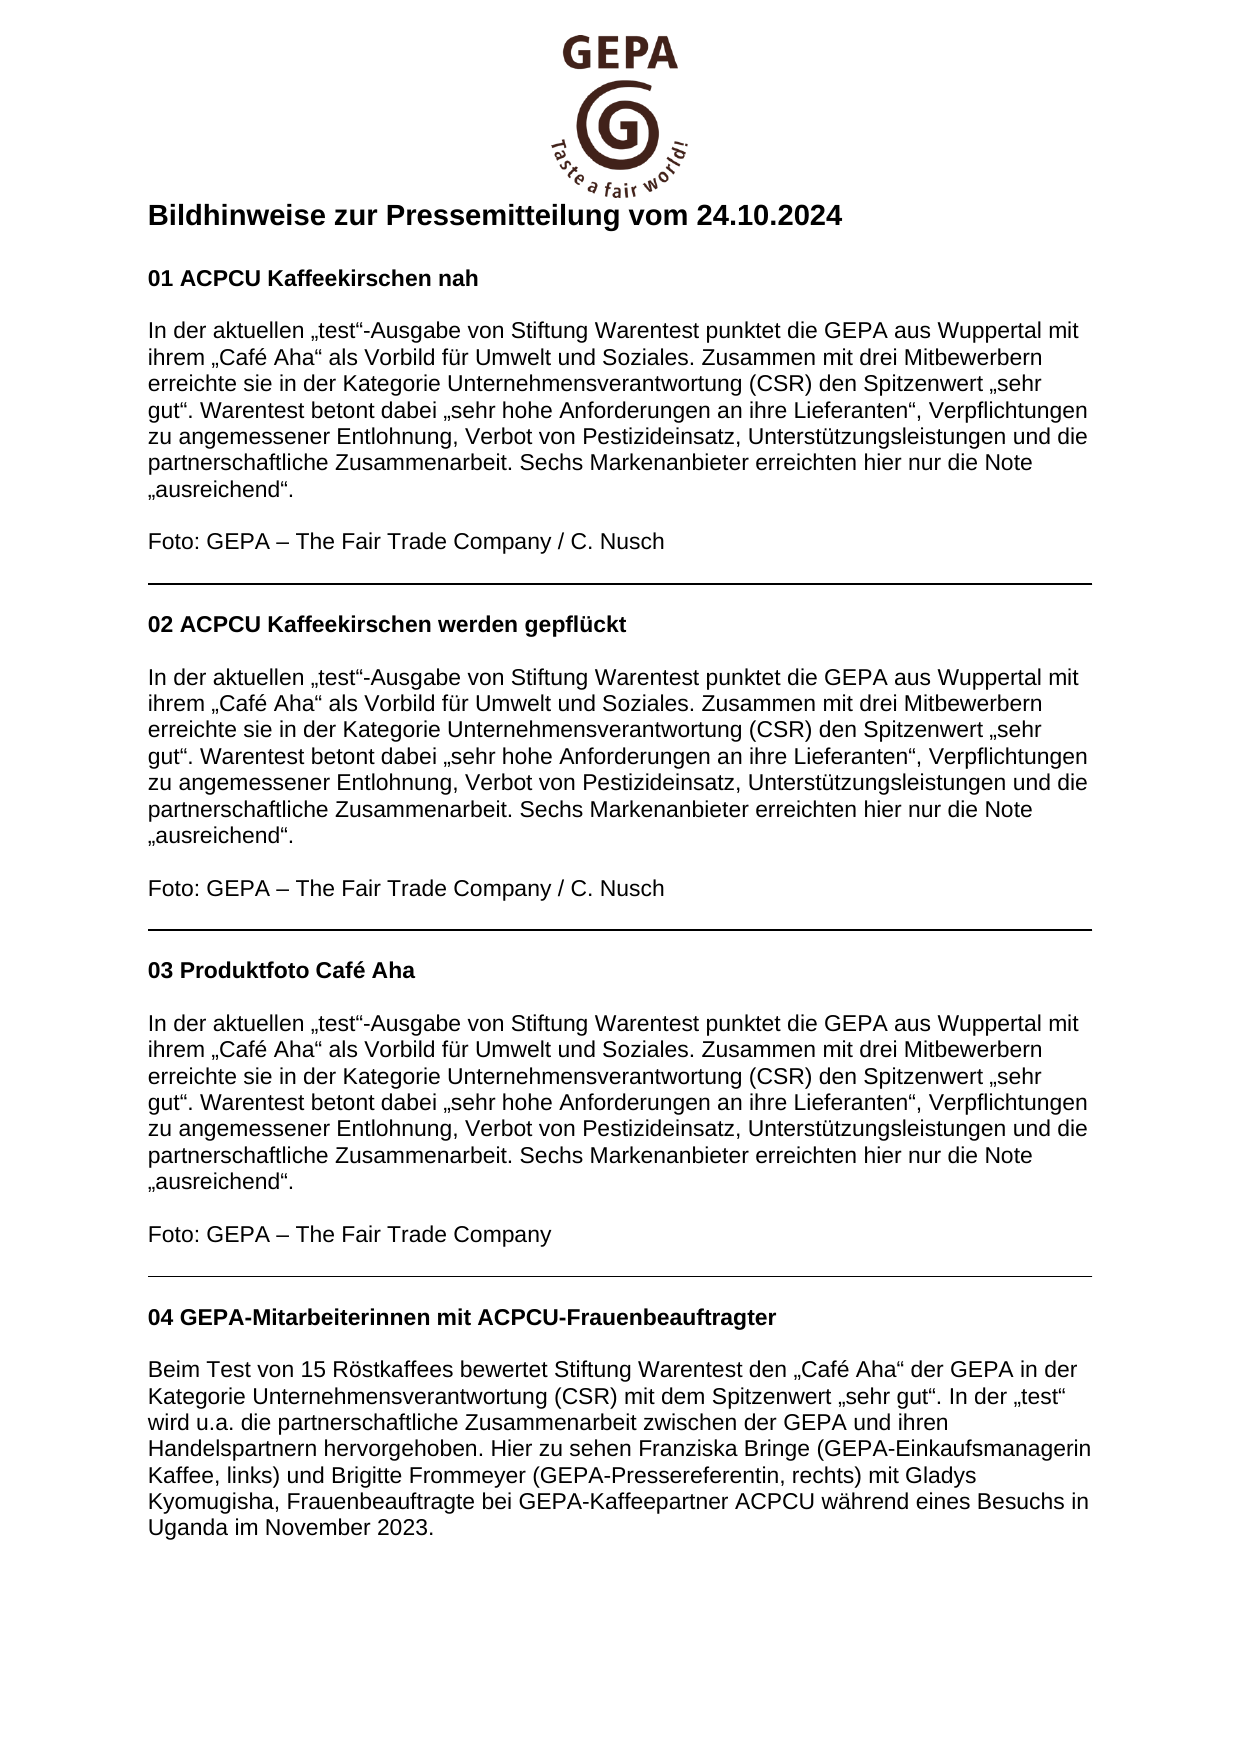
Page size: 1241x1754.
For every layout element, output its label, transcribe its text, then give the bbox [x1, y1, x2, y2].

text In der aktuellen „test“-Ausgabe von Stiftung Warentest punktet die GEPA aus Wuppertal mit ihrem „Café Aha“ als Vorbild für Umwelt und Soziales. Zusammen mit drei Mitbewerbern erreichte sie in der Kategorie Unternehmensverantwortung (CSR) den Spitzenwert „sehr gut“. Warentest betont dabei „sehr hohe Anforderungen an ihre Lieferanten“, Verpflichtungen zu angemessener Entlohnung, Verbot von Pestizideinsatz, Unterstützungsleistungen und die partnerschaftliche Zusammenarbeit. Sechs Markenanbieter erreichten hier nur die Note „ausreichend“. [148, 664, 1092, 848]
text 02 ACPCU Kaffeekirschen werden gepflückt [148, 611, 1092, 637]
text In der aktuellen „test“-Ausgabe von Stiftung Warentest punktet die GEPA aus Wuppertal mit ihrem „Café Aha“ als Vorbild für Umwelt und Soziales. Zusammen mit drei Mitbewerbern erreichte sie in der Kategorie Unternehmensverantwortung (CSR) den Spitzenwert „sehr gut“. Warentest betont dabei „sehr hohe Anforderungen an ihre Lieferanten“, Verpflichtungen zu angemessener Entlohnung, Verbot von Pestizideinsatz, Unterstützungsleistungen und die partnerschaftliche Zusammenarbeit. Sechs Markenanbieter erreichten hier nur die Note „ausreichend“. [148, 1010, 1092, 1194]
text Bildhinweise zur Pressemitteilung vom 24.10.2024 [148, 103, 1092, 231]
text Foto: GEPA – The Fair Trade Company / C. Nusch [148, 528, 1092, 555]
picture [551, 35, 688, 198]
text In der aktuellen „test“-Ausgabe von Stiftung Warentest punktet die GEPA aus Wuppertal mit ihrem „Café Aha“ als Vorbild für Umwelt und Soziales. Zusammen mit drei Mitbewerbern erreichte sie in der Kategorie Unternehmensverantwortung (CSR) den Spitzenwert „sehr gut“. Warentest betont dabei „sehr hohe Anforderungen an ihre Lieferanten“, Verpflichtungen zu angemessener Entlohnung, Verbot von Pestizideinsatz, Unterstützungsleistungen und die partnerschaftliche Zusammenarbeit. Sechs Markenanbieter erreichten hier nur die Note „ausreichend“. [148, 317, 1092, 502]
text 04 GEPA-Mitarbeiterinnen mit ACPCU-Frauenbeauftragter [148, 1303, 1092, 1330]
text Beim Test von 15 Röstkaffees bewertet Stiftung Warentest den „Café Aha“ der GEPA in der Kategorie Unternehmensverantwortung (CSR) mit dem Spitzenwert „sehr gut“. In der „test“ wird u.a. die partnerschaftliche Zusammenarbeit zwischen der GEPA und ihren Handelspartnern hervorgehoben. Hier zu sehen Franziska Bringe (GEPA-Einkaufsmanagerin Kaffee, links) und Brigitte Frommeyer (GEPA-Pressereferentin, rechts) mit Gladys Kyomugisha, Frauenbeauftragte bei GEPA-Kaffeepartner ACPCU während eines Besuchs in Uganda im November 2023. [148, 1356, 1092, 1541]
text Foto: GEPA – The Fair Trade Company [148, 1221, 1092, 1247]
text 01 ACPCU Kaffeekirschen nah [148, 265, 1092, 291]
text 03 Produktfoto Café Aha [148, 957, 1092, 984]
text Foto: GEPA – The Fair Trade Company / C. Nusch [148, 874, 1092, 901]
